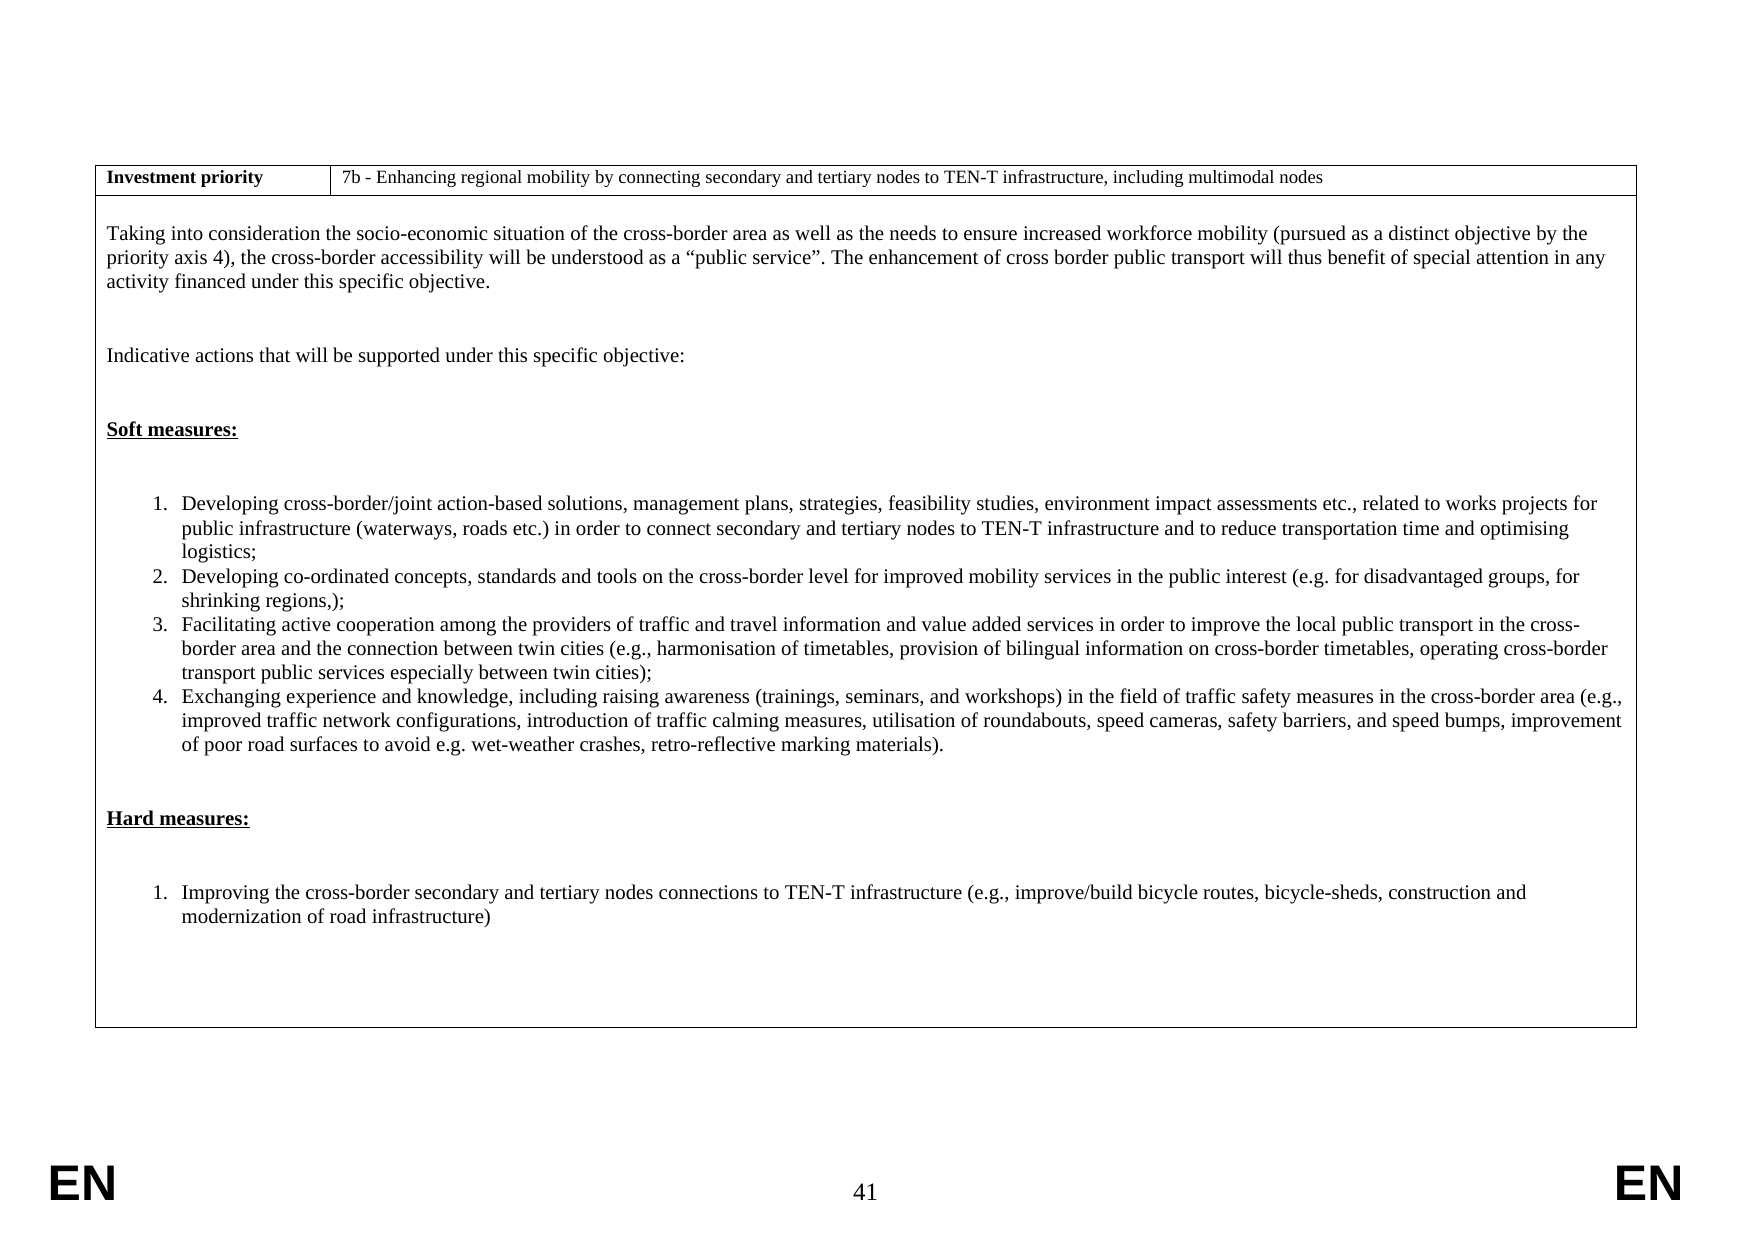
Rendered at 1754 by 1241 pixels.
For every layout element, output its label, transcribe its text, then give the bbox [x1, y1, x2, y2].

table_header 7b - Enhancing regional mobility by connecting secondary and tertiary nodes to TEN-T infrastructure, including multimodal nodes [331, 166, 1636, 195]
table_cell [96, 196, 1636, 1027]
table_header Investment priority [96, 166, 330, 195]
